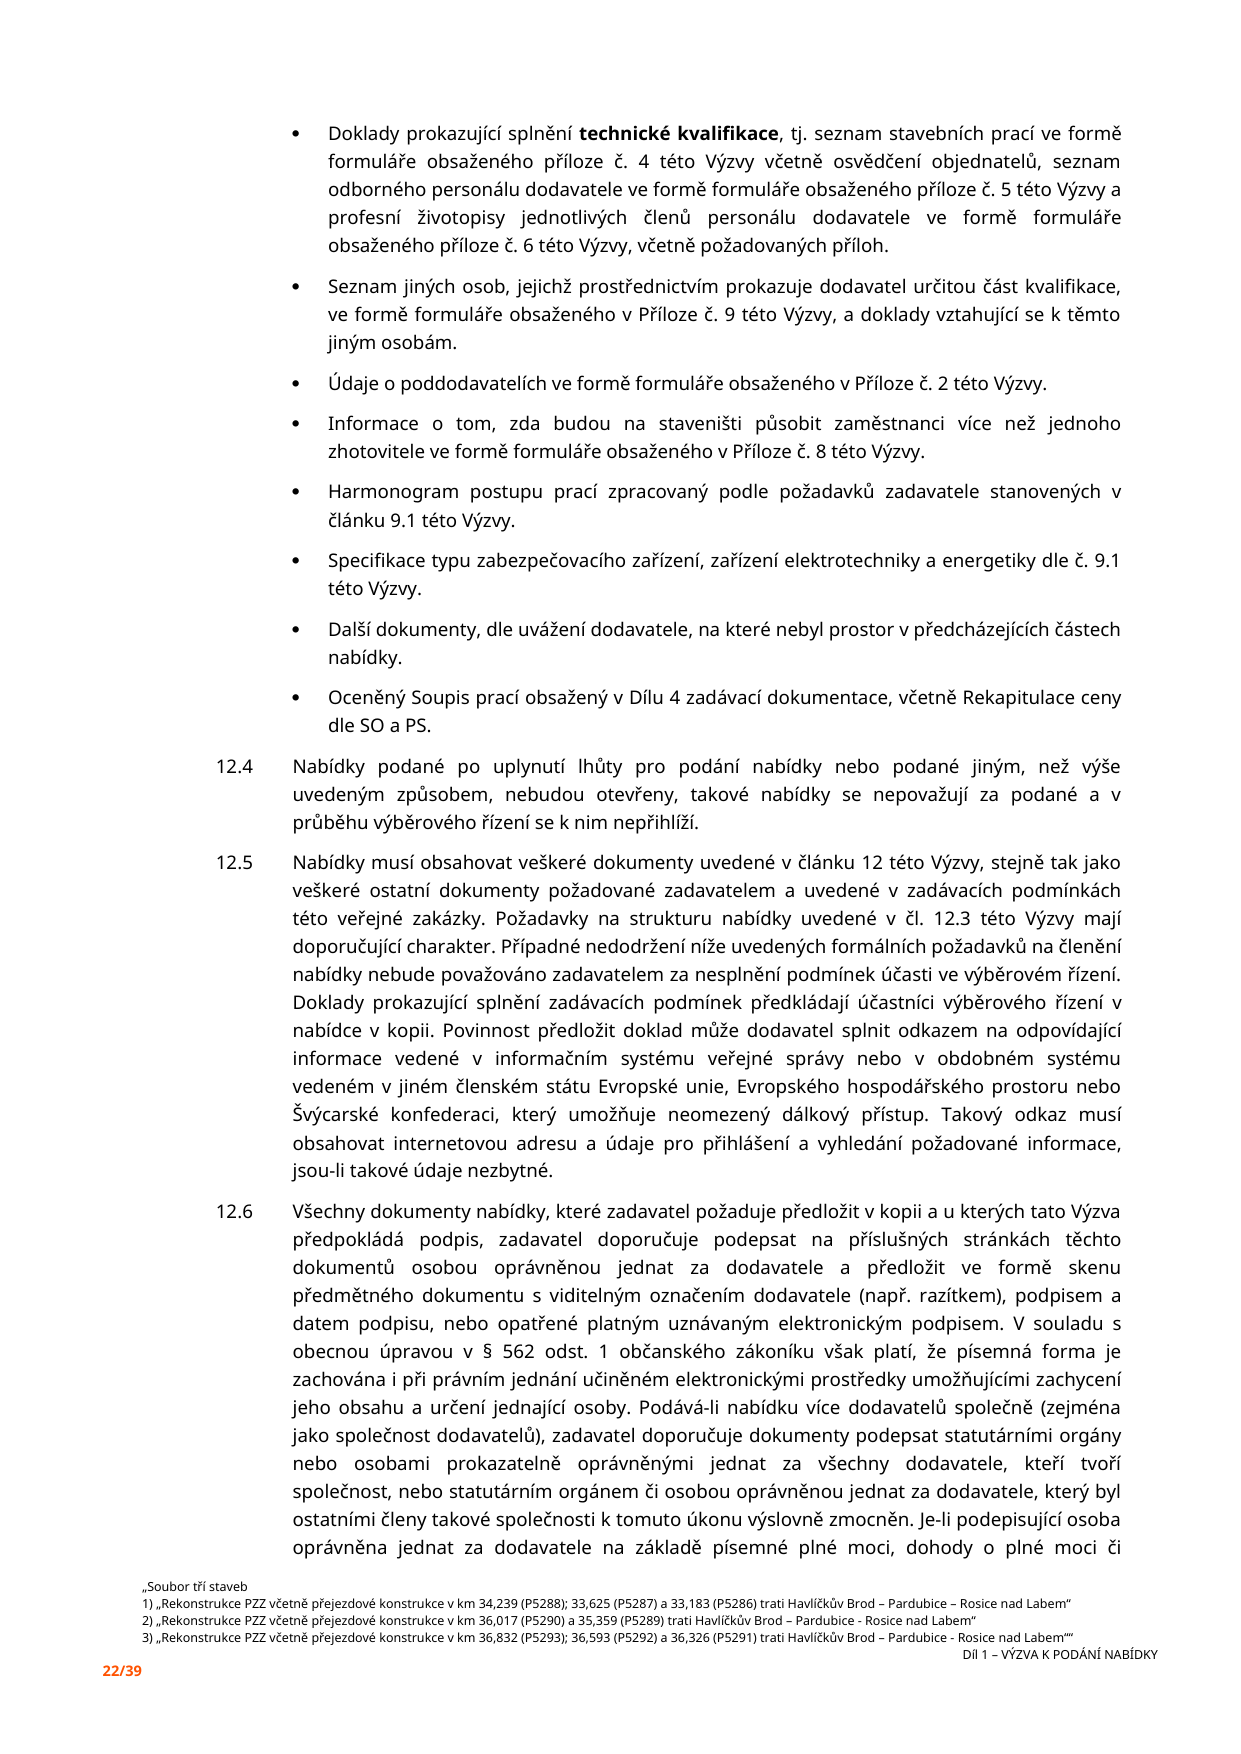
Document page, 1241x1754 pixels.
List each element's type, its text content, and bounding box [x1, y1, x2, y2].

list Seznam jiných osob, jejichž prostřednictvím prokazuje dodavatel určitou část kvalifikace, ve formě formuláře obsaženého v Příloze č. 9 této Výzvy, a doklady vztahující se k těmto jiným osobám. [292, 273, 1122, 355]
list Údaje o poddodavatelích ve formě formuláře obsaženého v Příloze č. 2 této Výzvy. [292, 370, 1122, 395]
list Doklady prokazující splnění technické kvalifikace, tj. seznam stavebních prací ve formě formuláře obsaženého příloze č. 4 této Výzvy včetně osvědčení objednatelů, seznam odborného personálu dodavatele ve formě formuláře obsaženého příloze č. 5 této Výzvy a profesní životopisy jednotlivých členů personálu dodavatele ve formě formuláře obsaženého příloze č. 6 této Výzvy, včetně požadovaných příloh. [292, 121, 1122, 258]
list Oceněný Soupis prací obsažený v Dílu 4 zadávací dokumentace, včetně Rekapitulace ceny dle SO a PS. [292, 684, 1122, 738]
text Nabídky podané po uplynutí lhůty pro podání nabídky nebo podané jiným, než výše uvedeným způsobem, nebudou otevřeny, takové nabídky se nepovažují za podané a v průběhu výběrového řízení se k nim nepřihlíží. [216, 753, 1122, 834]
list Specifikace typu zabezpečovacího zařízení, zařízení elektrotechniky a energetiky dle č. 9.1 této Výzvy. [292, 547, 1122, 601]
list Informace o tom, zda budou na staveništi působit zaměstnanci více než jednoho zhotovitele ve formě formuláře obsaženého v Příloze č. 8 této Výzvy. [292, 410, 1122, 464]
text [216, 1198, 1122, 1560]
text Nabídky musí obsahovat veškeré dokumenty uvedené v článku 12 této Výzvy, stejně tak jako veškeré ostatní dokumenty požadované zadavatelem a uvedené v zadávacích podmínkách této veřejné zakázky. Požadavky na strukturu nabídky uvedené v čl. 12.3 této Výzvy mají doporučující charakter. Případné nedodržení níže uvedených formálních požadavků na členění nabídky nebude považováno zadavatelem za nesplnění podmínek účasti ve výběrovém řízení. Doklady prokazující splnění zadávacích podmínek předkládají účastníci výběrového řízení v nabídce v kopii. Povinnost předložit doklad může dodavatel splnit odkazem na odpovídající informace vedené v informačním systému veřejné správy nebo v obdobném systému vedeném v jiném členském státu Evropské unie, Evropského hospodářského prostoru nebo Švýcarské konfederaci, který umožňuje neomezený dálkový přístup. Takový odkaz musí obsahovat internetovou adresu a údaje pro přihlášení a vyhledání požadované informace, jsou-li takové údaje nezbytné. [216, 849, 1122, 1183]
list Harmonogram postupu prací zpracovaný podle požadavků zadavatele stanovených v článku 9.1 této Výzvy. [292, 479, 1122, 532]
list Další dokumenty, dle uvážení dodavatele, na které nebyl prostor v předcházejících částech nabídky. [292, 616, 1122, 669]
